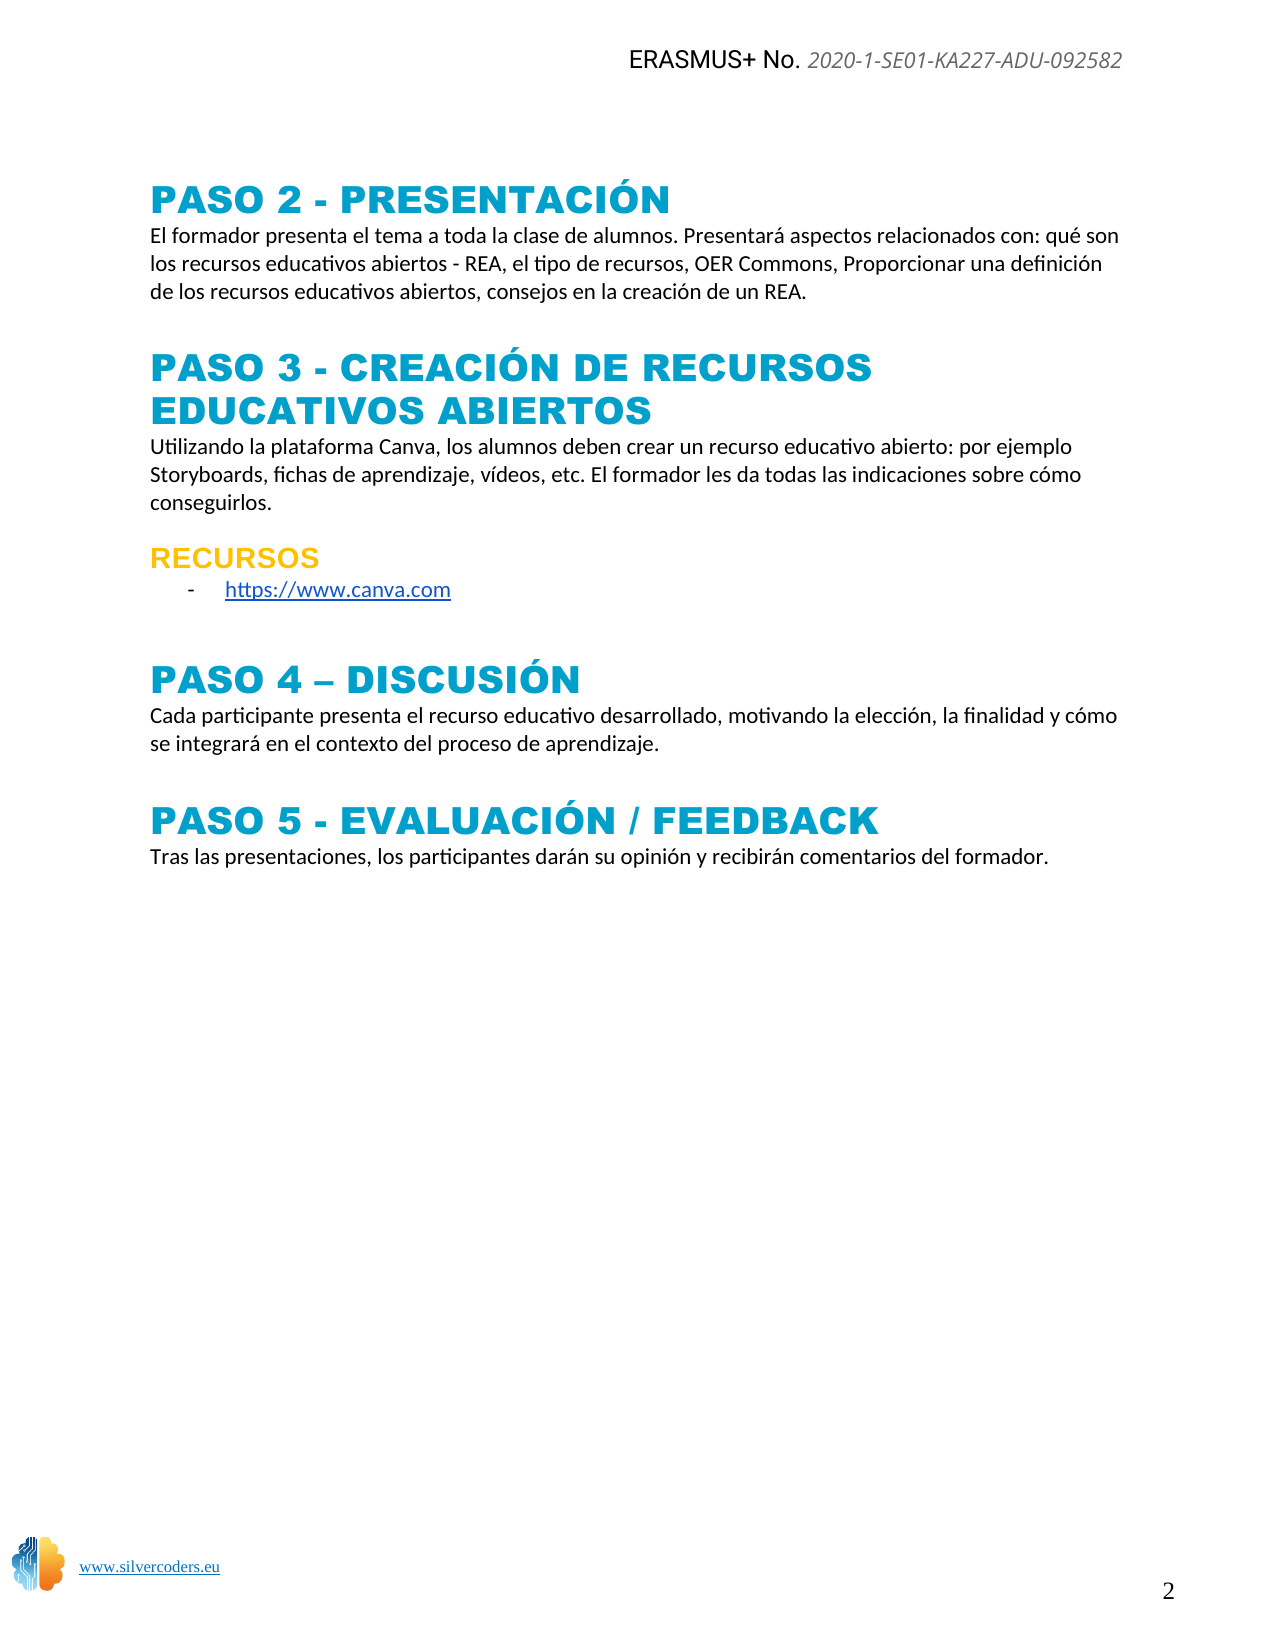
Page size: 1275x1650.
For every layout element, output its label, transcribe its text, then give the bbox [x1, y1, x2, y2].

text Tras las presentaciones, los participantes darán su opinión y recibirán comentarios del formador. [150, 842, 1125, 870]
text PASO 3 - CREACIÓN DE RECURSOS EDUCATIVOS ABIERTOS [150, 348, 1125, 432]
text Cada participante presenta el recurso educativo desarrollado, motivando la elección, la finalidad y cómo se integrará en el contexto del proceso de aprendizaje. [150, 701, 1125, 757]
text El formador presenta el tema a toda la clase de alumnos. Presentará aspectos relacionados con: qué son los recursos educativos abiertos - REA, el tipo de recursos, OER Commons, Proporcionar una definición de los recursos educativos abiertos, consejos en la creación de un REA. [150, 221, 1125, 305]
text PASO 5 - EVALUACIÓN / FEEDBACK [150, 800, 1125, 842]
text PASO 4 – DISCUSIÓN [150, 659, 1125, 701]
text PASO 2 - PRESENTACIÓN [150, 179, 1125, 221]
picture [11, 1537, 65, 1591]
list https://www.canva.com [187, 575, 1125, 603]
text Utilizando la plataforma Canva, los alumnos deben crear un recurso educativo abierto: por ejemplo Storyboards, fichas de aprendizaje, vídeos, etc. El formador les da todas las indicaciones sobre cómo conseguirlos. [150, 432, 1125, 516]
subtitle RECURSOS [150, 541, 1125, 575]
